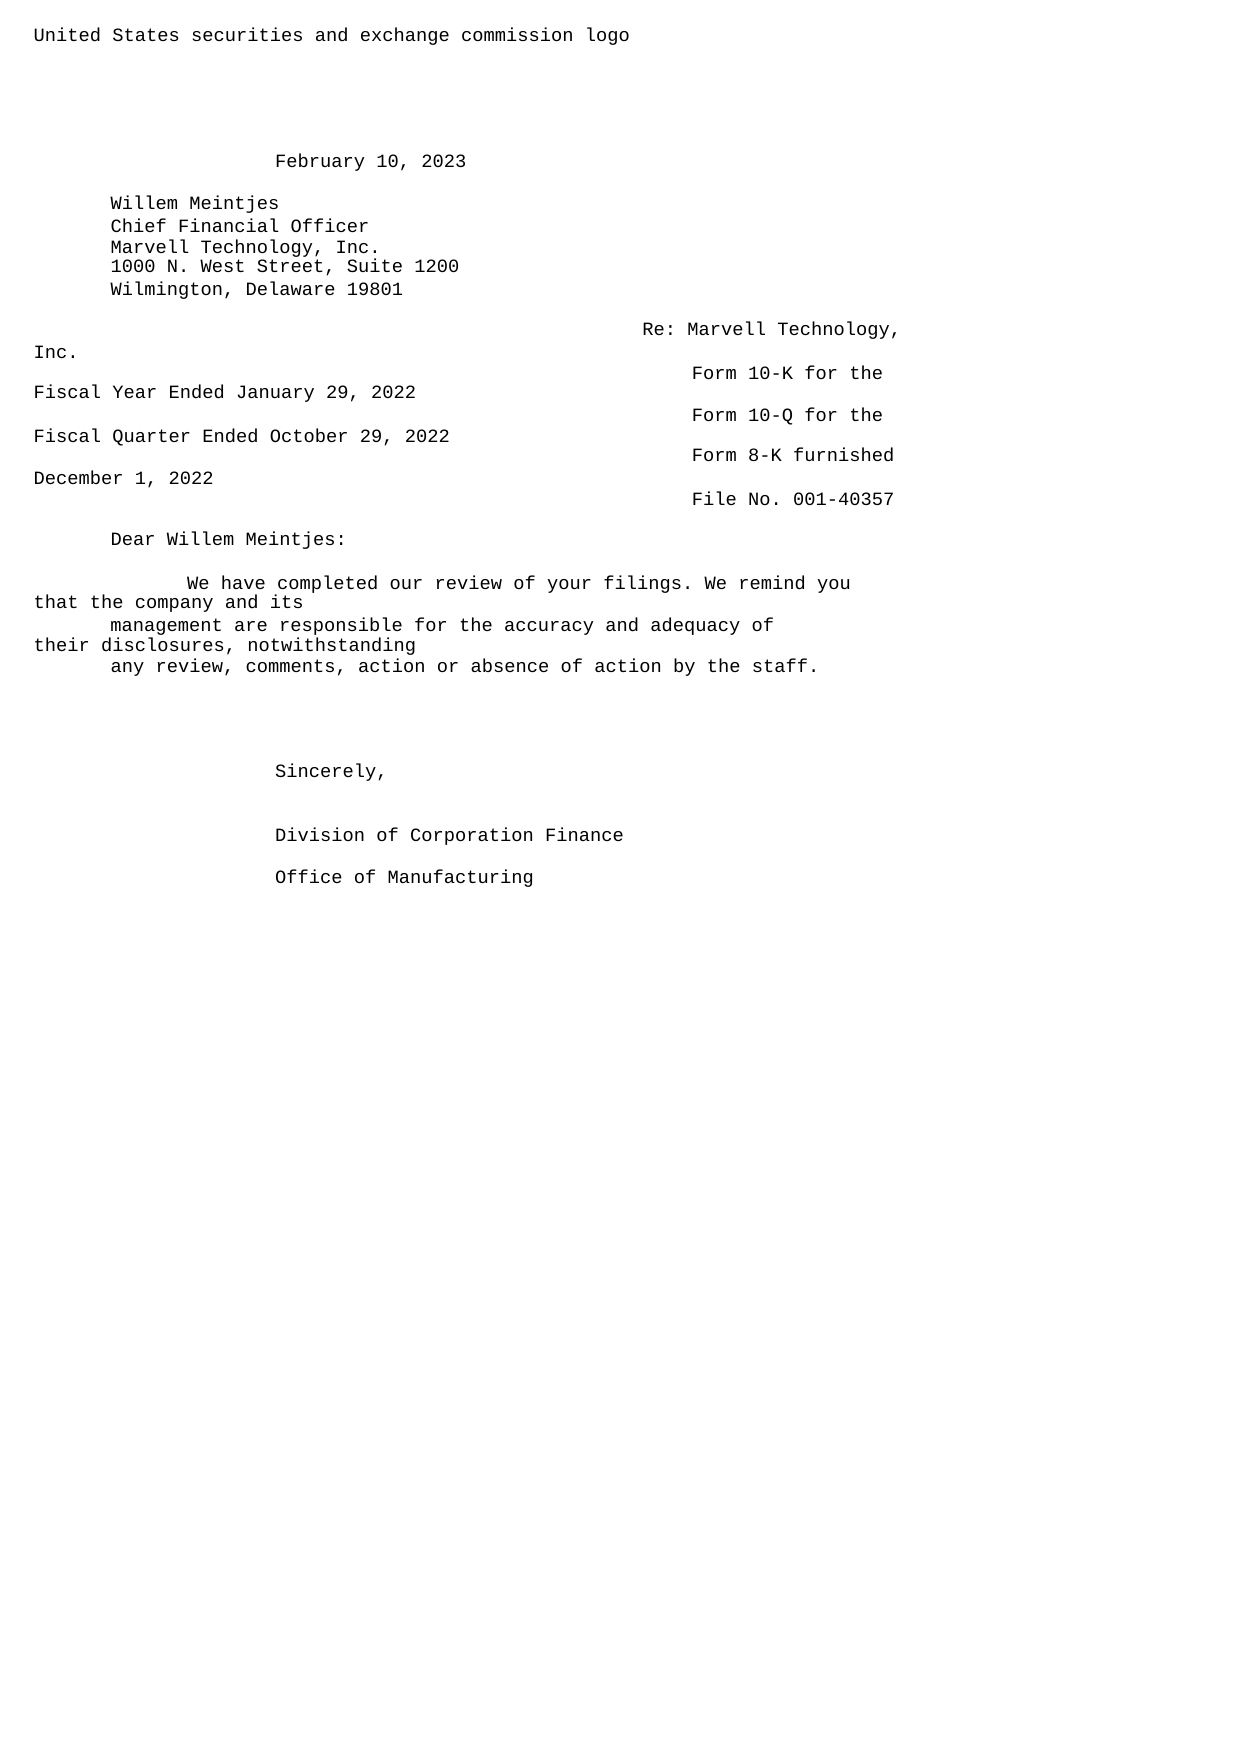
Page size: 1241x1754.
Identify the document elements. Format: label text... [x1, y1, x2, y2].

text Sincerely, [275, 762, 1090, 783]
text Willem Meintjes [110, 194, 1090, 215]
text management are responsible for the accuracy and adequacy of their disclosures, notwithstanding [33, 615, 824, 657]
text Dear Willem Meintjes: [110, 530, 1090, 551]
text February 10, 2023 [275, 152, 1090, 173]
text Chief Financial Officer [110, 215, 1090, 236]
text Form 8-K furnished [692, 446, 1090, 467]
text December 1, 2022 [33, 467, 1090, 488]
text United States securities and exchange commission logo [33, 25, 1090, 47]
text File No. 001-40357 [692, 488, 1090, 509]
text Wilmington, Delaware 19801 [110, 278, 1090, 299]
text Marvell Technology, Inc. [110, 236, 1090, 257]
text Inc. [33, 341, 1090, 362]
text any review, comments, action or absence of action by the staff. [110, 657, 1090, 678]
text Form 10-Q for the [692, 404, 1090, 425]
text Re: Marvell Technology, [33, 320, 901, 341]
text Fiscal Year Ended January 29, 2022 [33, 383, 1090, 404]
text Office of Manufacturing [275, 868, 1090, 889]
text We have completed our review of your filings. We remind you that the company and its [33, 573, 890, 614]
text Form 10-K for the [692, 362, 1090, 383]
text Fiscal Quarter Ended October 29, 2022 [33, 425, 1090, 446]
text 1000 N. West Street, Suite 1200 [110, 257, 1090, 278]
text Division of Corporation Finance [275, 826, 1090, 847]
